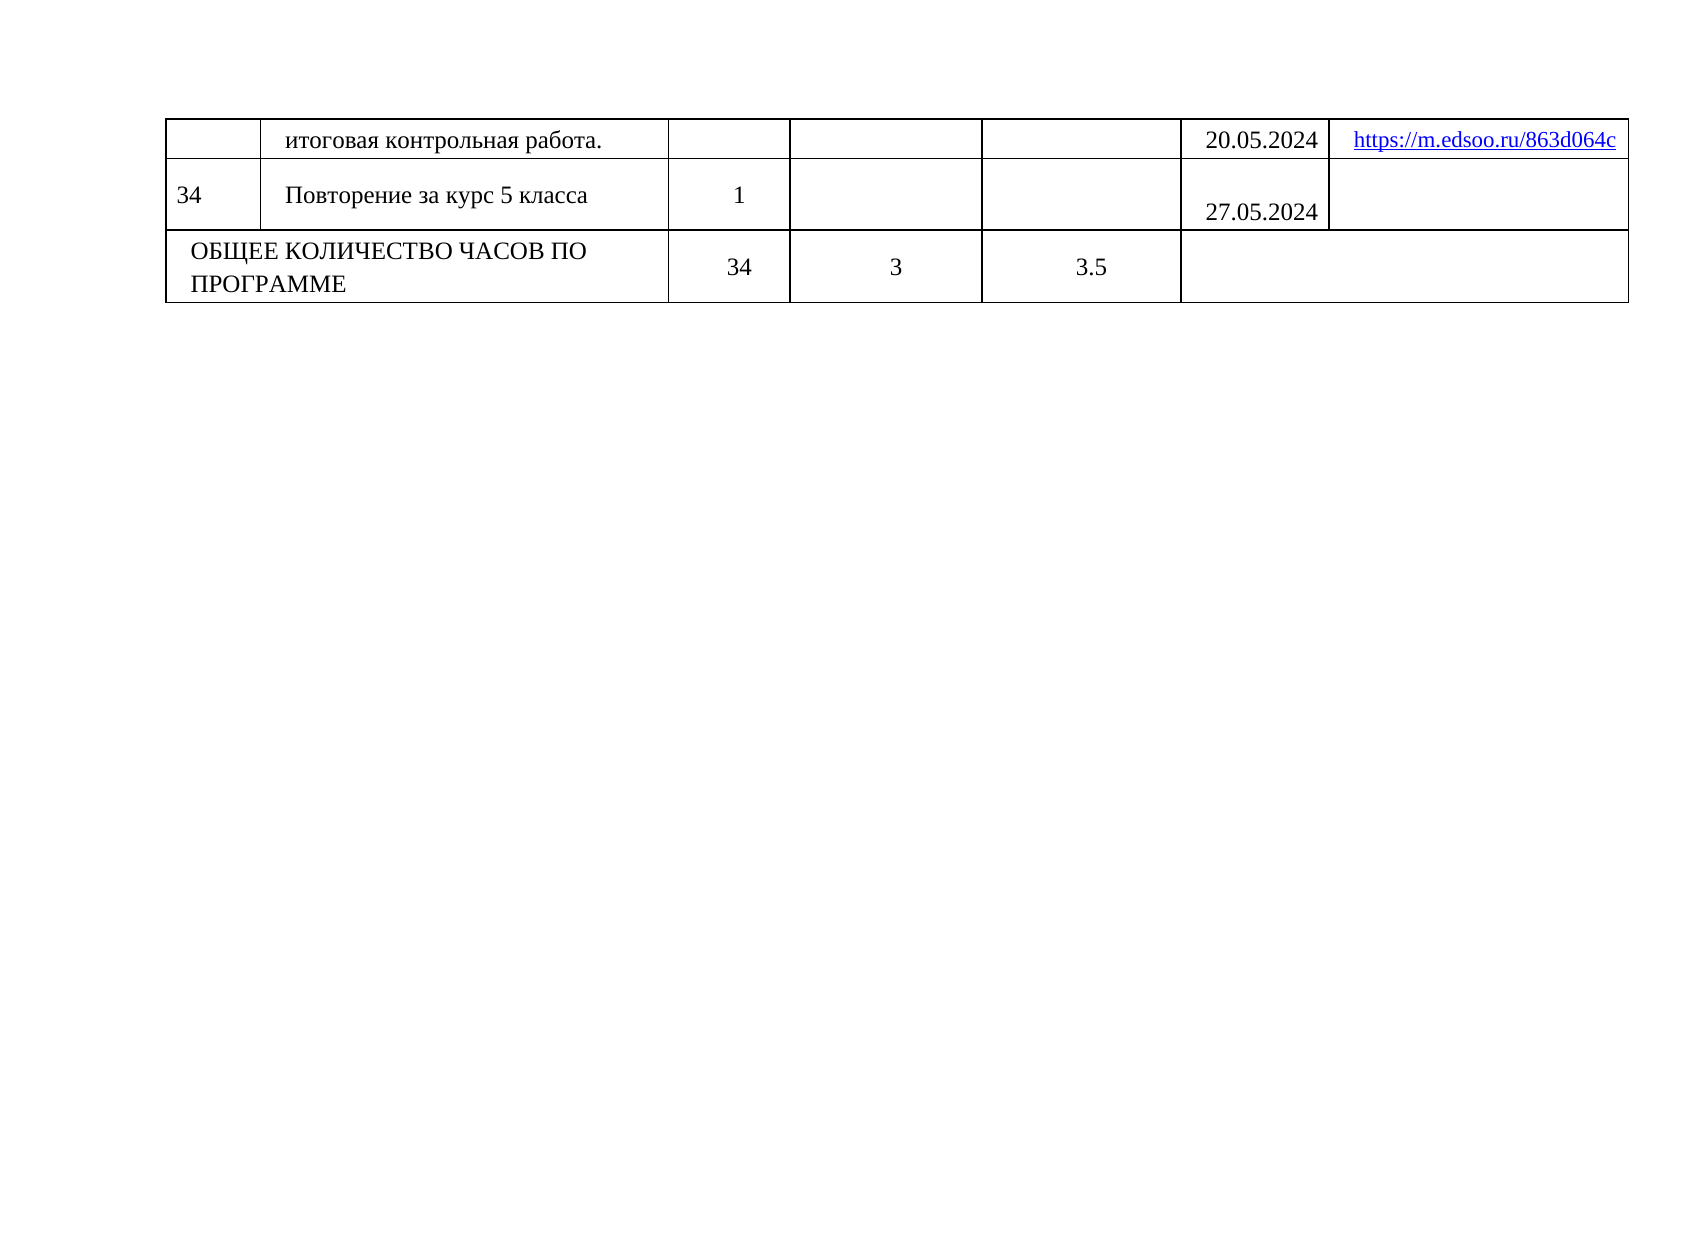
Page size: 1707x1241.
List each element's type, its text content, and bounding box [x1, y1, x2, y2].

table_cell 20.05.2024 [1182, 120, 1328, 157]
table_cell [983, 120, 1180, 157]
table_cell ОБЩЕЕ КОЛИЧЕСТВО ЧАСОВ ПО ПРОГРАММЕ [167, 231, 668, 302]
table_cell [1330, 159, 1628, 229]
table_cell 33 [167, 120, 260, 157]
table_cell 3 [791, 231, 981, 302]
table_cell [1182, 231, 1628, 302]
table_cell 1 [791, 120, 981, 157]
table_cell 27.05.2024 [1182, 159, 1328, 229]
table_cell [1330, 120, 1628, 157]
table_cell 1 [669, 159, 789, 229]
table_cell [983, 159, 1180, 229]
table_cell 34 [669, 231, 789, 302]
table_cell 34 [167, 159, 260, 229]
table_cell [791, 159, 981, 229]
table_cell 1 [669, 120, 789, 157]
table_cell 3.5 [983, 231, 1180, 302]
table_cell Повторение за курс 5 класса [261, 159, 668, 229]
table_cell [261, 120, 668, 157]
